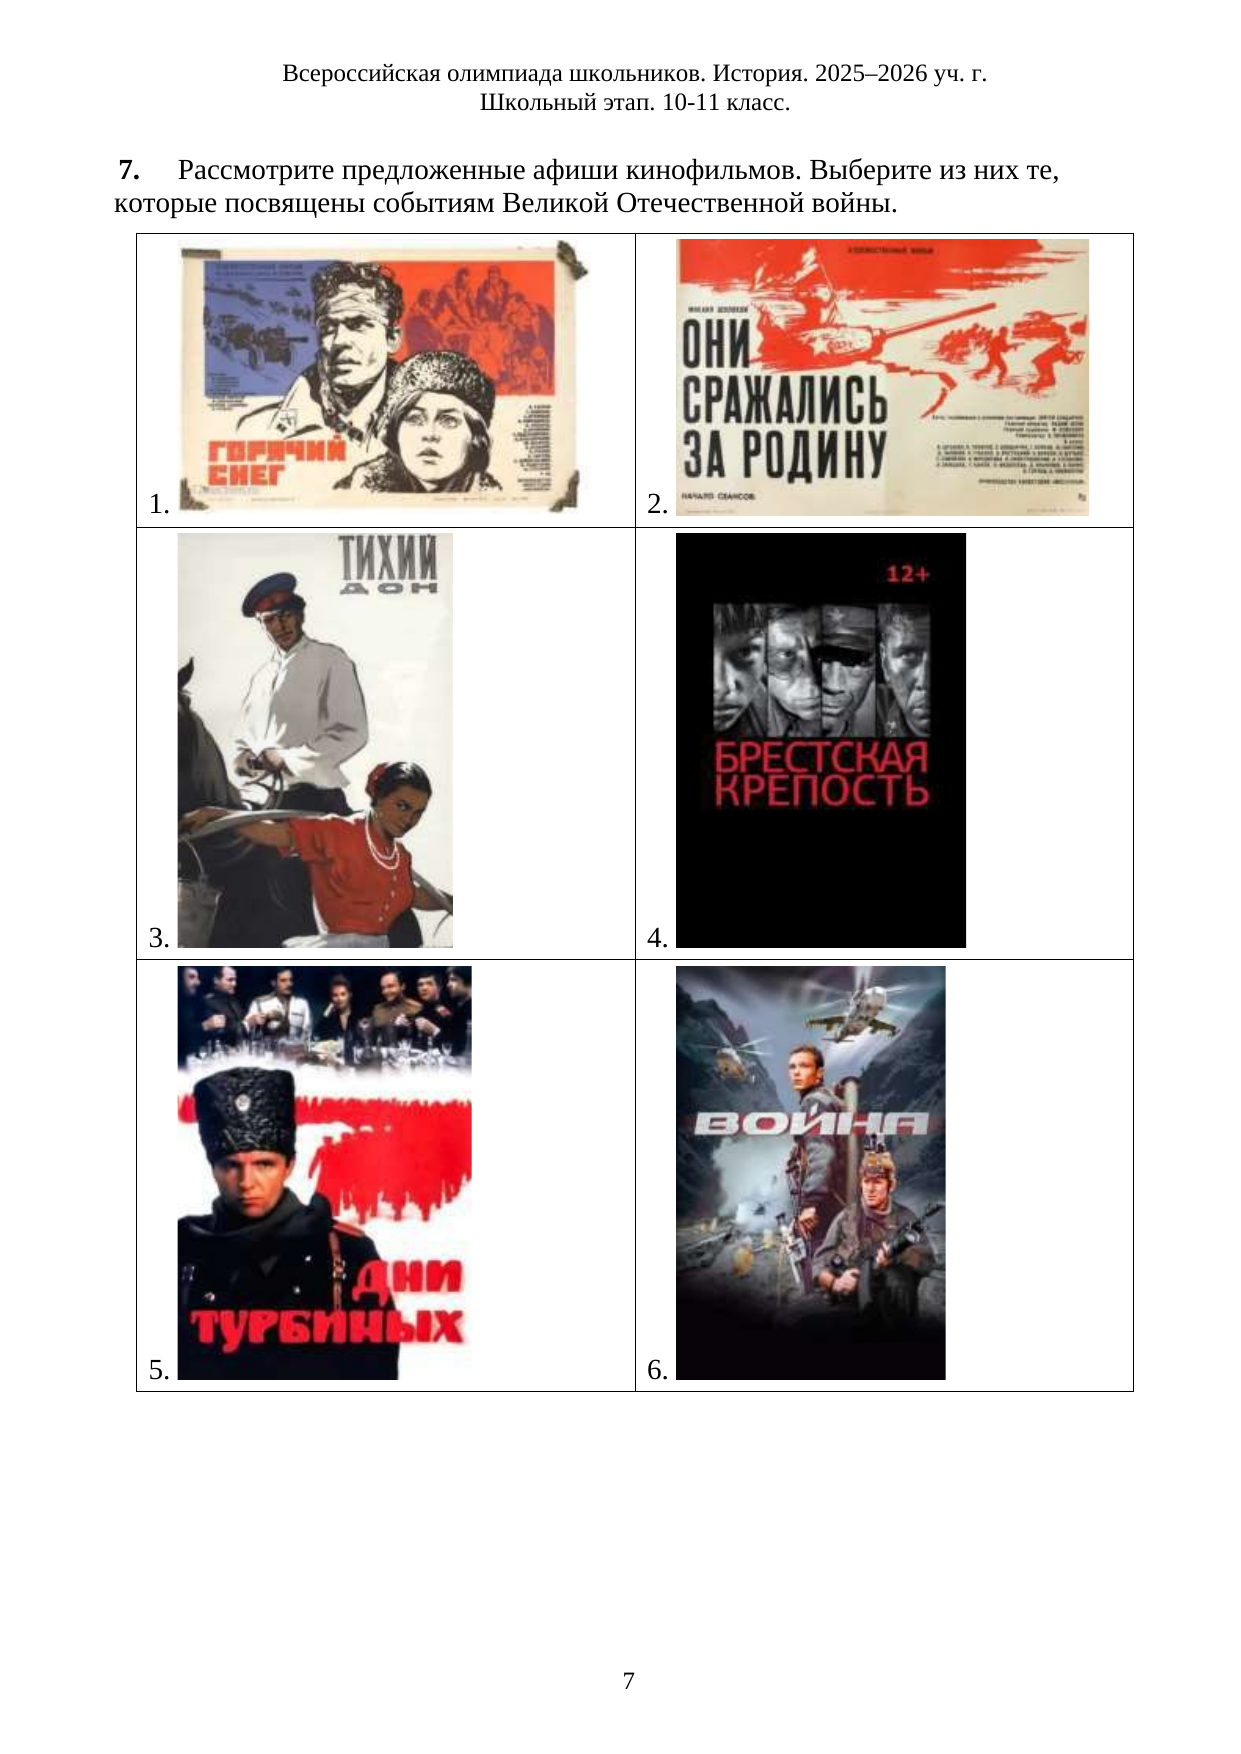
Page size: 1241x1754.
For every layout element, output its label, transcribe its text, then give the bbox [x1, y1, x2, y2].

picture [676, 966, 946, 1380]
table_cell 4. [636, 528, 1133, 959]
table_cell 5. [137, 960, 635, 1391]
table_header 2. [636, 234, 1133, 527]
list Рассмотрите предложенные афиши кинофильмов. Выберите из них те, которые посвящены событиям Великой Отечественной войны. [114, 152, 1122, 219]
table_cell 6. [636, 960, 1133, 1391]
picture [177, 966, 472, 1380]
table_header 1. [137, 234, 635, 527]
picture [177, 533, 453, 948]
picture [177, 239, 591, 514]
table_cell 3. [137, 528, 635, 959]
picture [676, 533, 967, 948]
picture [676, 239, 1090, 516]
